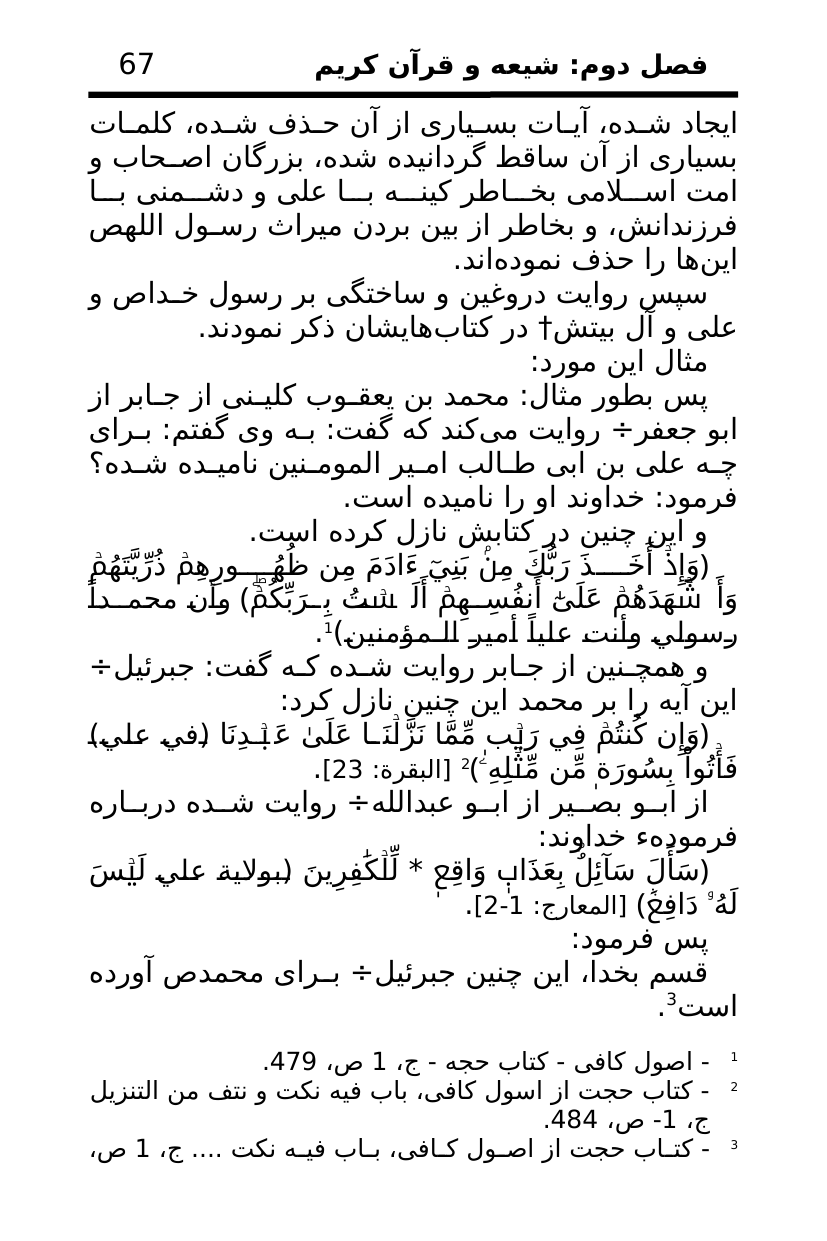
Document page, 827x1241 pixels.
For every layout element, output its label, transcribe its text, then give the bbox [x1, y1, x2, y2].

text سپس روایت دروغین و ساختگی بر رسول خداص و علی و آل بیتش† در کتاب‌هایشان ذکر نمودند. [89, 276, 738, 344]
text و این چنین در کتابش نازل کرده است. [89, 514, 738, 548]
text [89, 106, 738, 276]
text ﴿سَأَلَ سَآئِلُۢ بِعَذَابٖ وَاقِعٖ * لِّلۡكَٰفِرِينَ (بولاية علي لَيۡسَ لَهُۥ دَافِعٞ﴾ [المعارج: 1-2]. [89, 853, 738, 921]
text ﴿وَإِن كُنتُمۡ فِي رَيۡبٖ مِّمَّا نَزَّلۡنَا عَلَىٰ عَبۡدِنَا (في علي) فَأۡتُواْ بِسُورَةٖ مِّن مِّثۡلِهِۦ﴾ [البقرة: 23]. [89, 718, 738, 786]
text مثال این مورد: [89, 344, 738, 378]
text از ابو بصیر از ابو عبدالله÷ روایت شده درباره فرمودهء خداوند: [89, 786, 738, 853]
text ﴿وَإِذۡ أَخَذَ رَبُّكَ مِنۢ بَنِيٓ ءَادَمَ مِن ظُهُورِهِمۡ ذُرِّيَّتَهُمۡ وَأَشۡهَدَهُمۡ عَلَىٰٓ أَنفُسِهِمۡ أَلَسۡتُ بِرَبِّكُمۡۖ﴾ وأن محمداً رسولي وأنت علياً أمير الـمؤمنين). [89, 548, 738, 650]
text پس بطور مثال: محمد بن یعقوب کلینی از جابر از ابو جعفر÷ روایت می‌کند که گفت: به وی گفتم: برای چه علی بن ابی طالب امیر المومنین نامیده شده؟ فرمود: خداوند او را نامیده است. [89, 378, 738, 514]
text قسم بخدا، این چنین جبرئیل÷ برای محمدص آورده است. [89, 955, 738, 1023]
text و همچنین از جابر روایت شده که گفت: جبرئیل÷ این آیه را بر محمد این چنین نازل کرد: [89, 650, 738, 718]
text پس فرمود: [89, 921, 738, 955]
